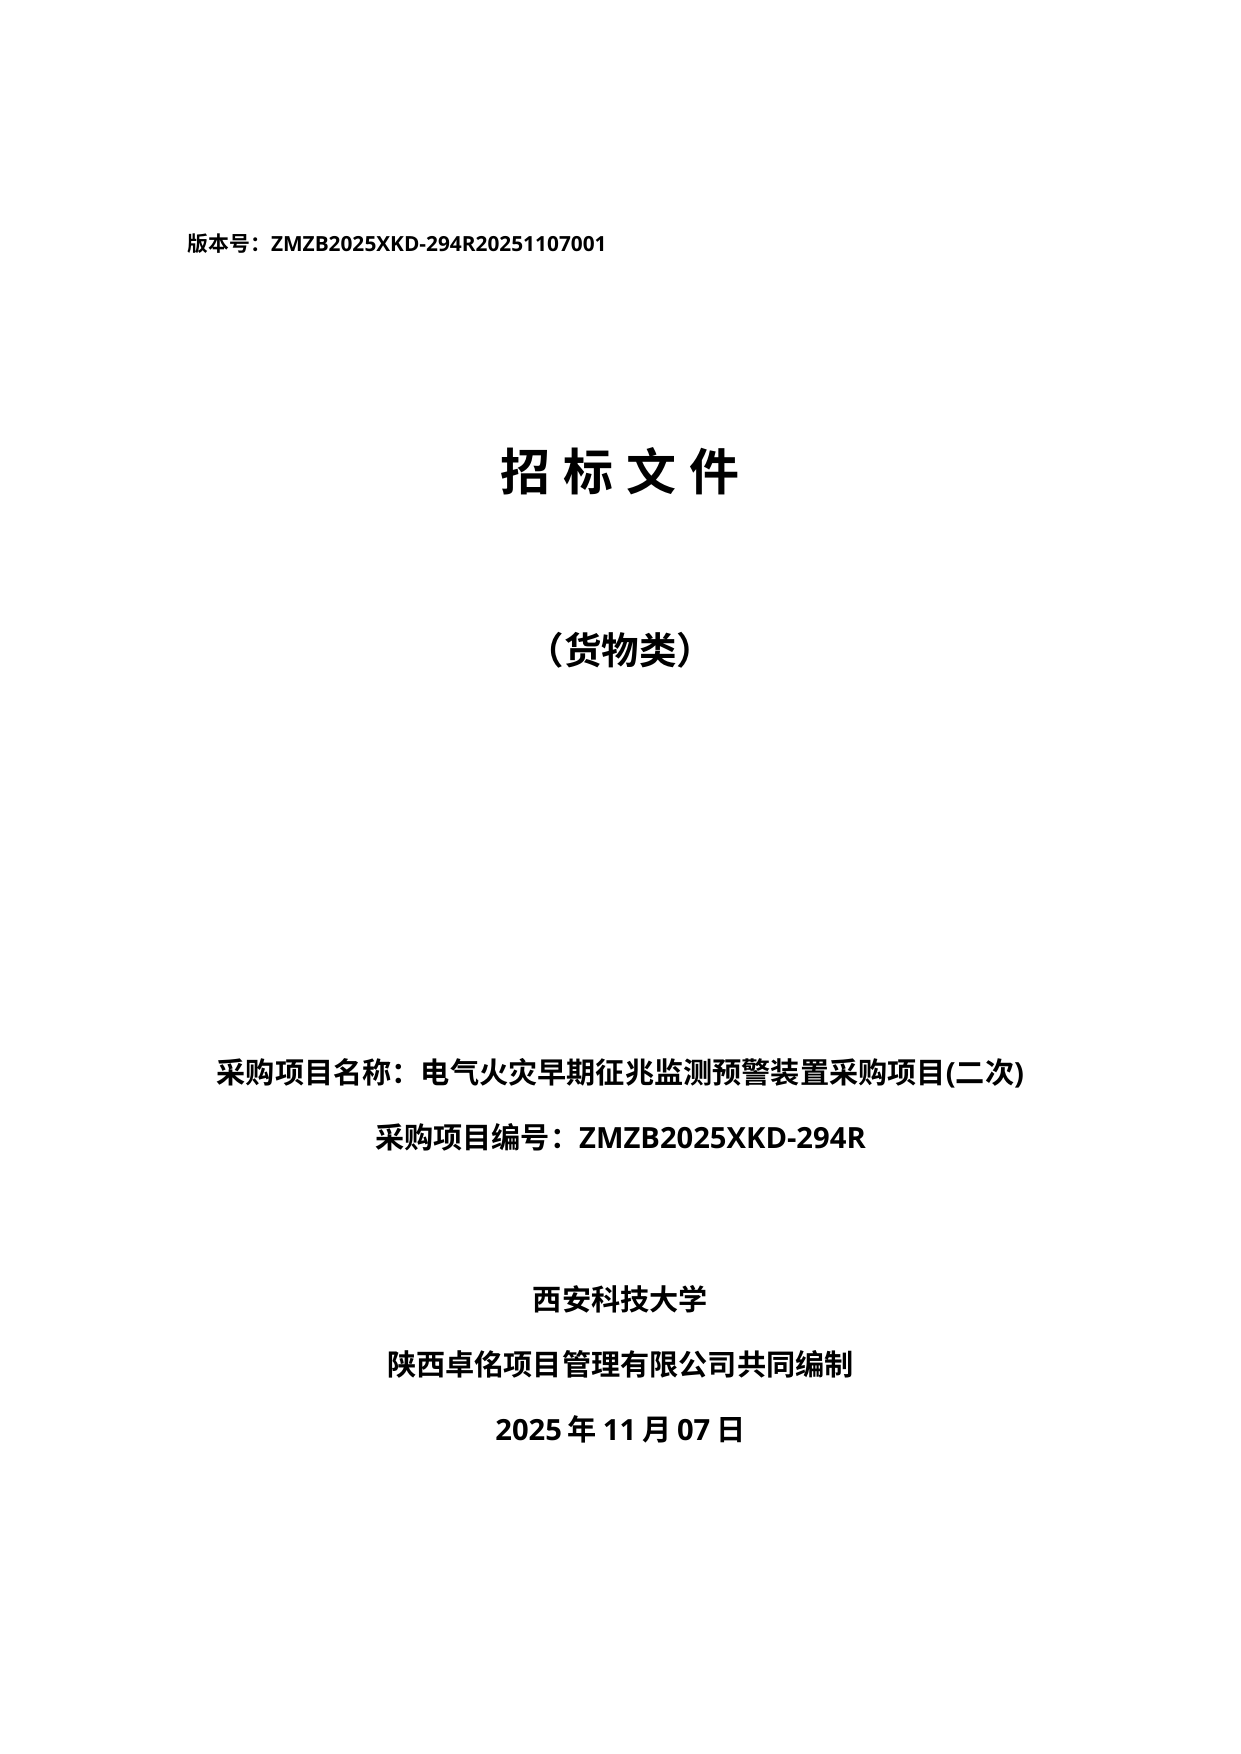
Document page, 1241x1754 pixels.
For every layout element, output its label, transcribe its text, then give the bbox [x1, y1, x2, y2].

text 招 标 文 件 [187, 422, 1053, 617]
text （货物类） [187, 617, 1053, 1039]
text 2025年11月07日 [187, 1397, 1053, 1462]
text 采购项目名称：电气火灾早期征兆监测预警装置采购项目(二次) [187, 1039, 1053, 1104]
text 采购项目编号：ZMZB2025XKD-294R [187, 1104, 1053, 1267]
text 陕西卓佲项目管理有限公司共同编制 [187, 1332, 1053, 1397]
text 西安科技大学 [187, 1267, 1053, 1332]
text 版本号：ZMZB2025XKD-294R20251107001 [187, 227, 1053, 422]
